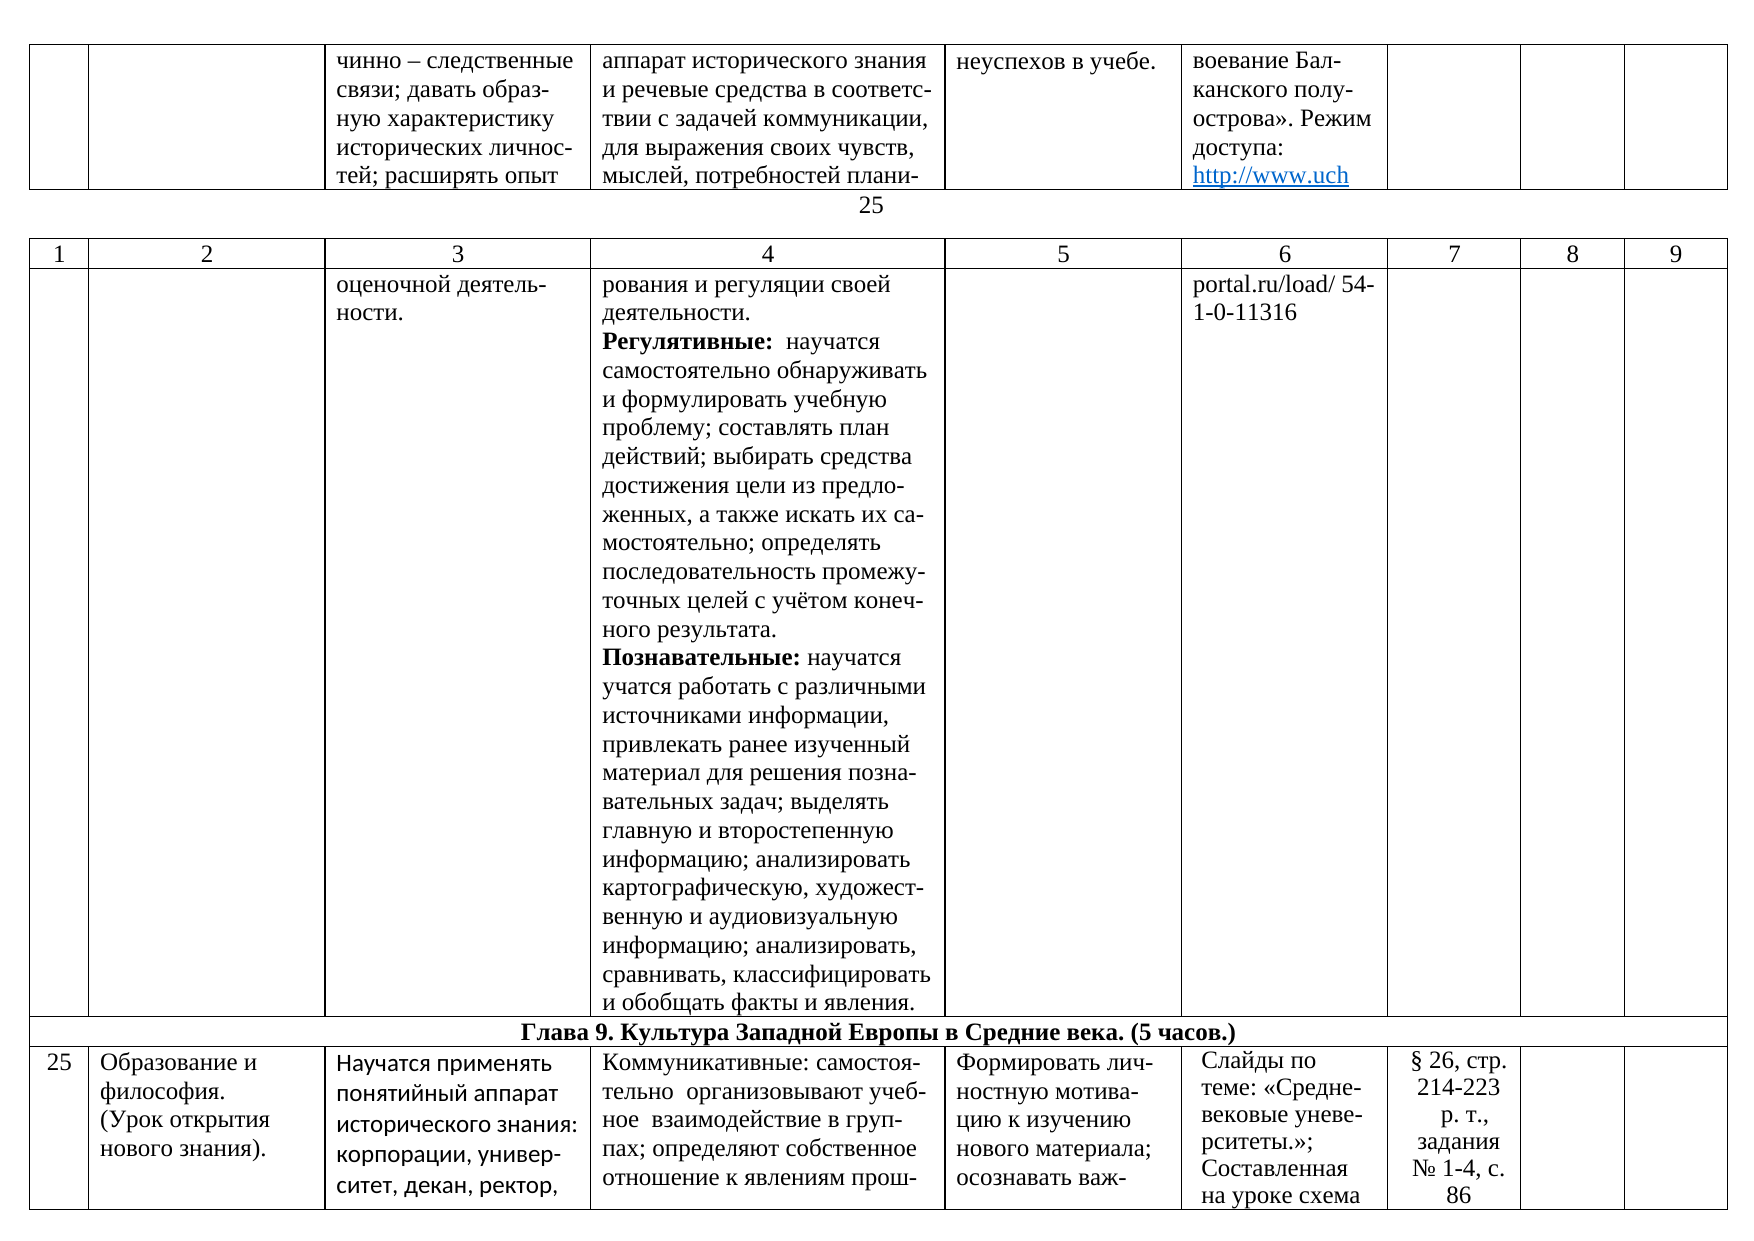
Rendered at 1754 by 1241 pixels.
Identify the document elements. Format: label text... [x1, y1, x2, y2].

table_cell оценочной деятель-ности. [326, 269, 590, 1016]
table_cell [1521, 269, 1624, 1016]
table_cell [1521, 1047, 1624, 1209]
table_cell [591, 1047, 944, 1209]
text 25 [15, 190, 1728, 219]
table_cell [1182, 1047, 1387, 1209]
table_cell [1625, 269, 1727, 1016]
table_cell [89, 45, 324, 189]
table_header 8 [1521, 239, 1624, 268]
table_cell [30, 269, 88, 1016]
table_header 7 [1388, 239, 1520, 268]
table_header 6 [1182, 239, 1387, 268]
table_cell portal.ru/load/ 54-1-0-11316 [1182, 269, 1387, 1016]
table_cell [591, 45, 944, 189]
table_cell Глава 9. Культура Западной Европы в Средние века. (5 часов.) [30, 1017, 1727, 1046]
table_cell рования и регуляции своей деятельности. Регулятивные: научатся самостоятельно обнаруживать и формулировать учебную проблему; составлять план действий; выбирать средства достижения цели из предло-женных, а также искать их са-мостоятельно; определять последовательность промежу-точных целей с учётом конеч-ного результата. Познавательные: научатся учатся работать с различными источниками информации, привлекать ранее изученный материал для решения позна-вательных задач; выделять главную и второстепенную информацию; анализировать картографическую, художест-венную и аудиовизуальную информацию; анализировать, сравнивать, классифицировать и обобщать факты и явления. [591, 269, 944, 1016]
table_cell [1625, 45, 1727, 189]
table_cell [89, 269, 324, 1016]
table_header 3 [326, 239, 590, 268]
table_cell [946, 1047, 1181, 1209]
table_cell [1388, 45, 1520, 189]
table_cell [1388, 269, 1520, 1016]
table_cell 24 [30, 45, 88, 189]
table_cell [1388, 1047, 1520, 1209]
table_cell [89, 1047, 324, 1209]
table_header 1 [30, 239, 88, 268]
table_header 9 [1625, 239, 1727, 268]
table_cell [1521, 45, 1624, 189]
table_cell [946, 269, 1181, 1016]
table_header 2 [89, 239, 324, 268]
table_header 4 [591, 239, 944, 268]
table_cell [946, 45, 1181, 189]
table_header 5 [946, 239, 1181, 268]
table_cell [326, 45, 590, 189]
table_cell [326, 1047, 590, 1209]
table_cell 25 [30, 1047, 88, 1209]
table_cell [1625, 1047, 1727, 1209]
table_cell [1182, 45, 1387, 189]
